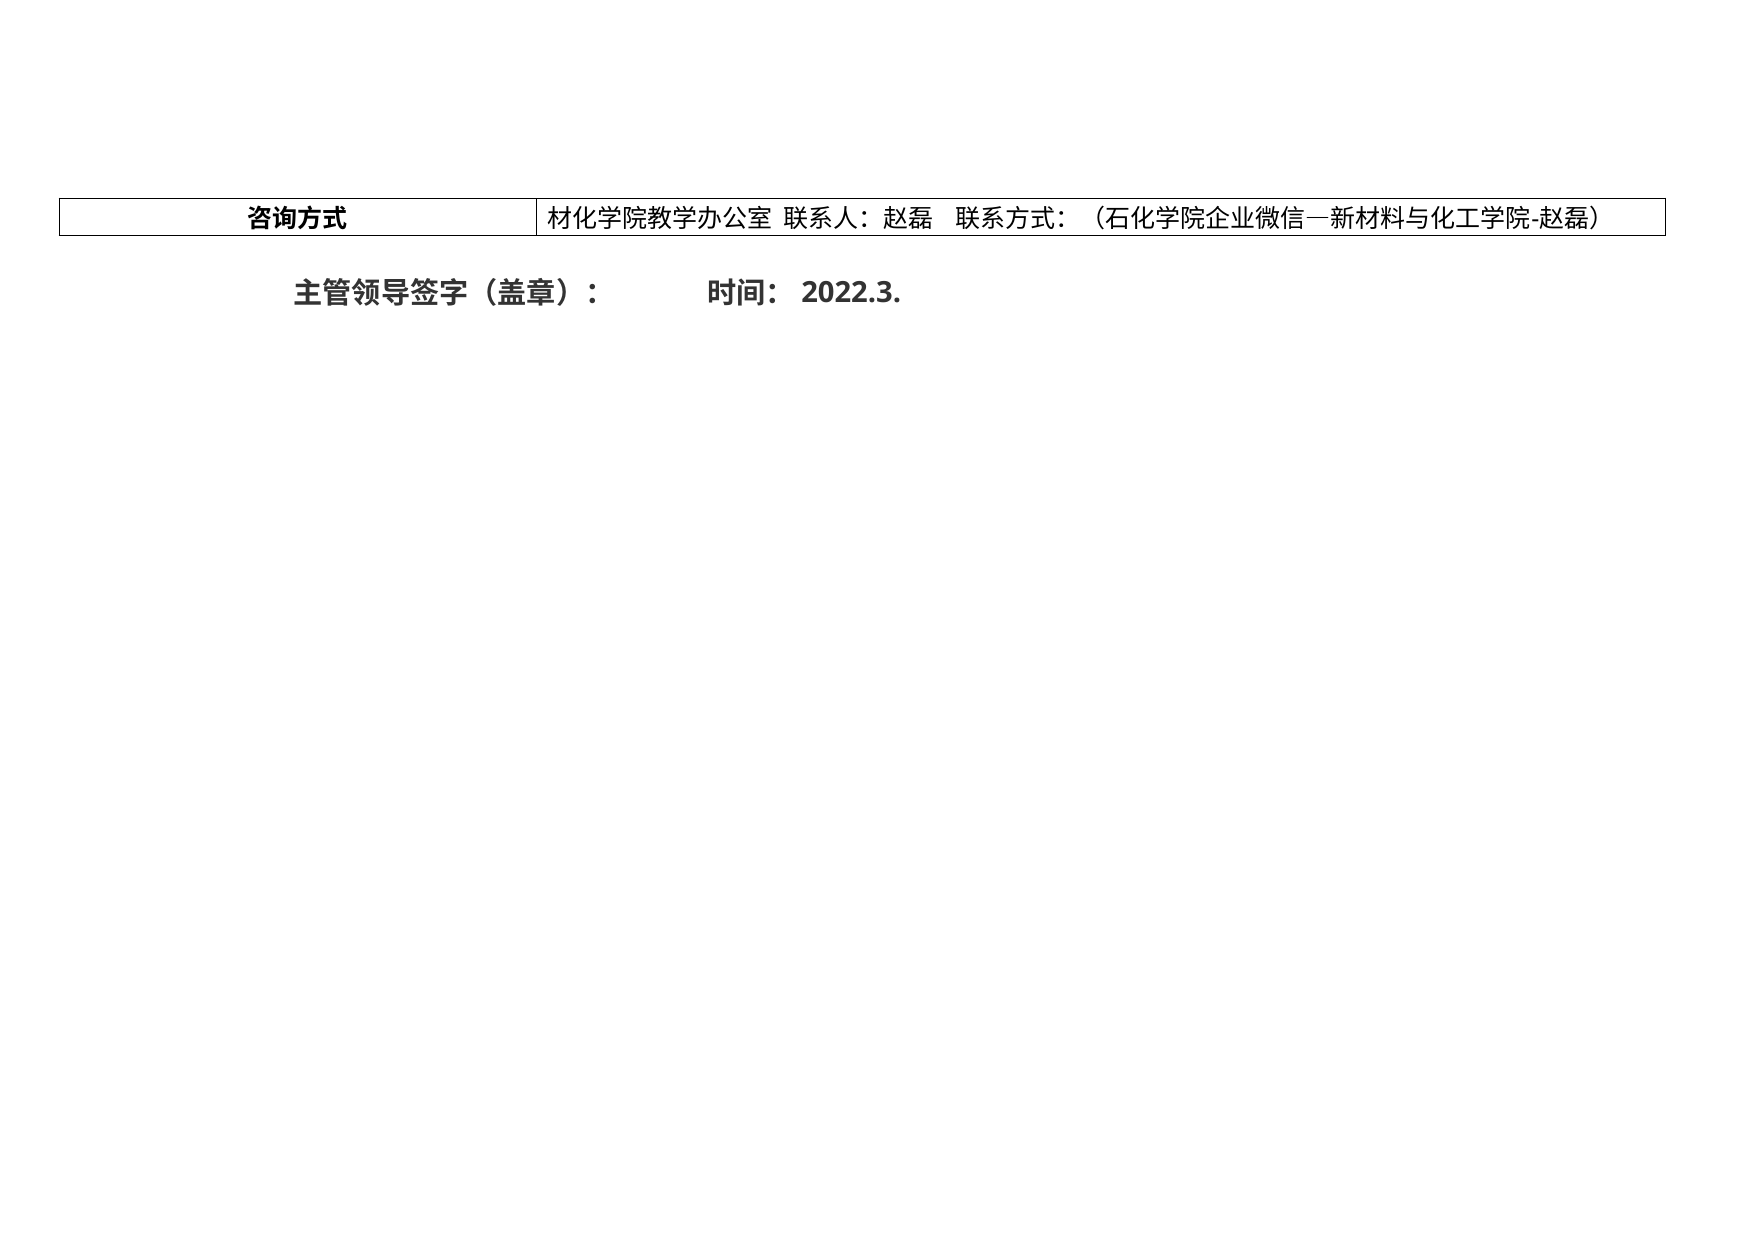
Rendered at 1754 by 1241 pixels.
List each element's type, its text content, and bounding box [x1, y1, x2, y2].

table_cell 材化学院教学办公室 联系人：赵磊 联系方式：（石化学院企业微信—新材料与化工学院-赵磊） [537, 199, 1665, 235]
table_cell 咨询方式 [60, 199, 536, 235]
text 主管领导签字（盖章）： 时间： 2022.3. [59, 270, 1665, 312]
